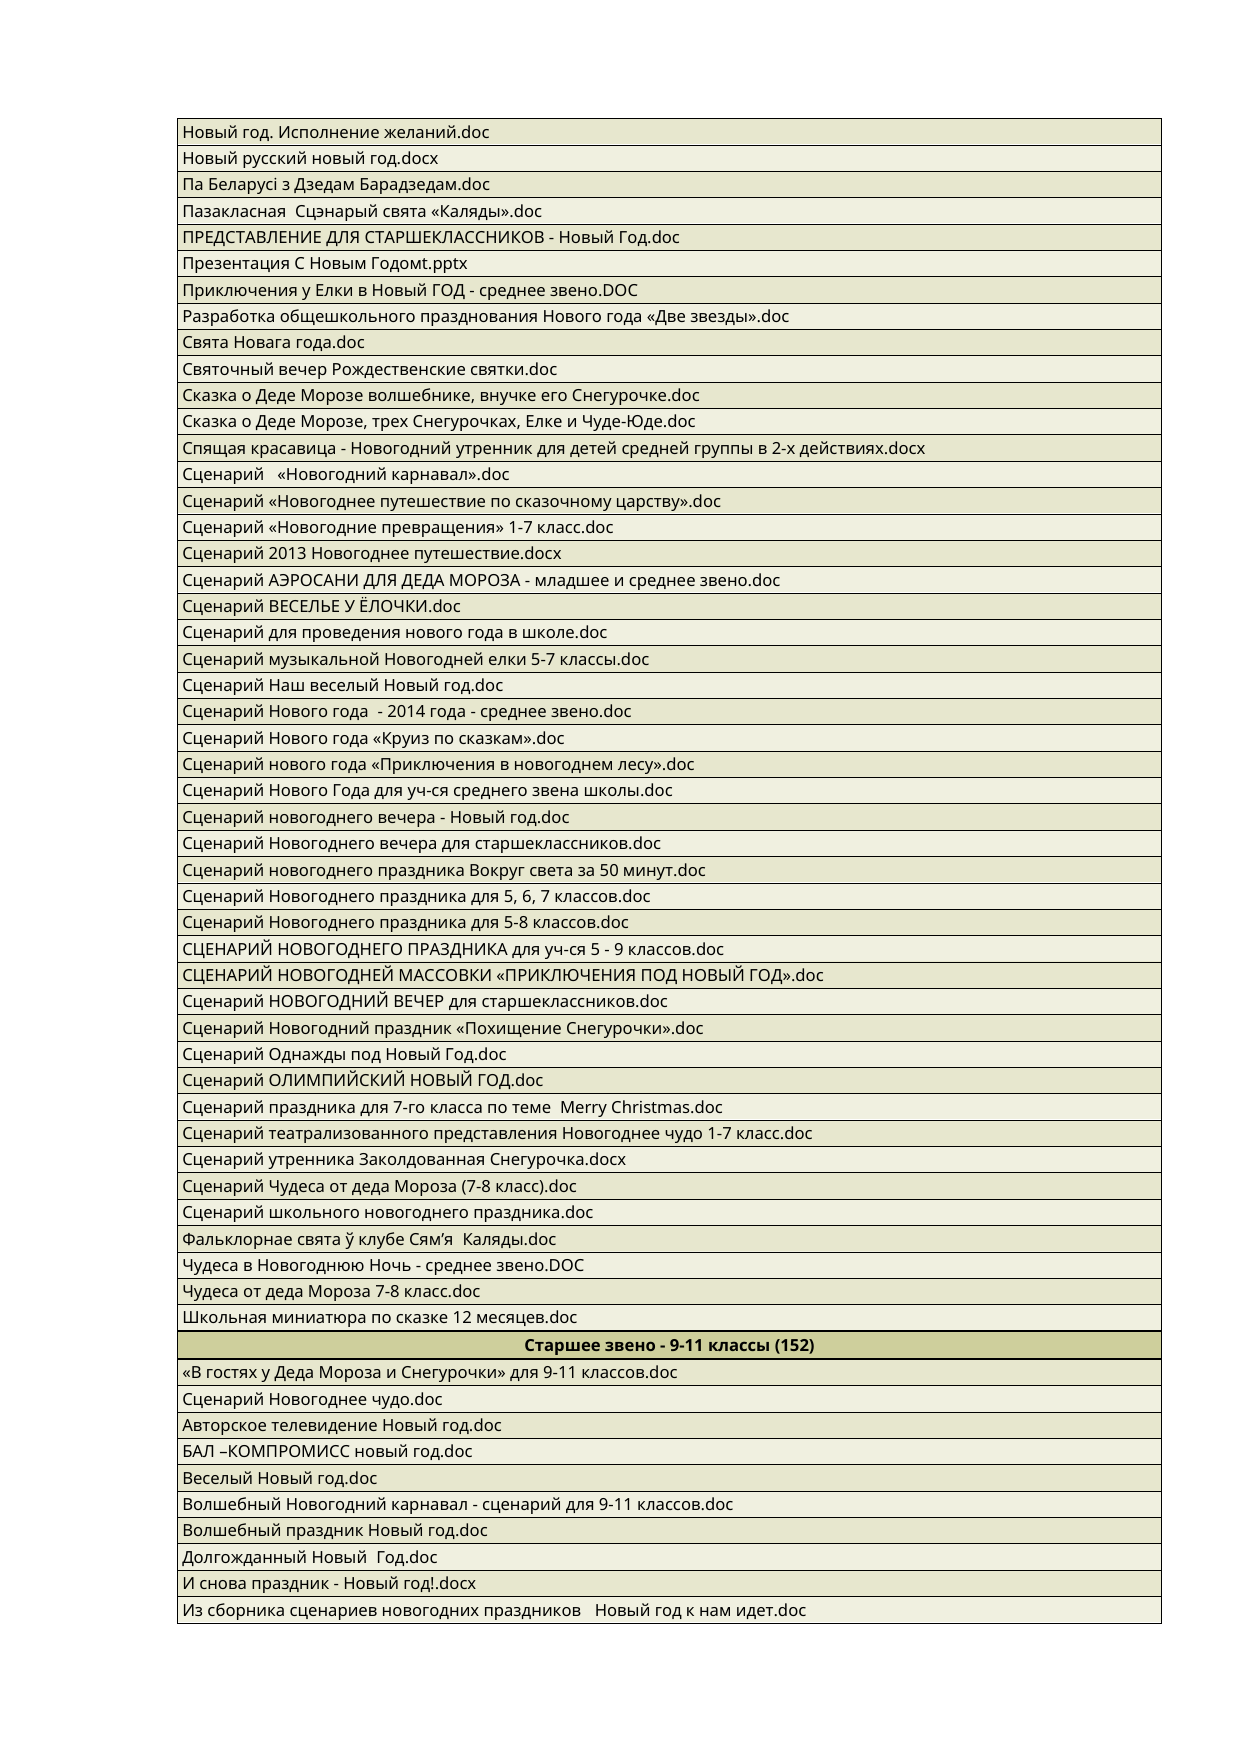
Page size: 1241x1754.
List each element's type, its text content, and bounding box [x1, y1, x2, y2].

table_cell Сценарий новогоднего вечера - Новый год.doc [178, 804, 1161, 830]
table_cell Авторское телевидение Новый год.doc [178, 1413, 1161, 1438]
table_cell Сценарий театрализованного представления Новогоднее чудо 1-7 класс.doc [178, 1121, 1161, 1146]
table_cell Школьная миниатюра по сказке 12 месяцев.doc [178, 1305, 1161, 1330]
table_cell Сценарий нового года «Приключения в новогоднем лесу».doc [178, 752, 1161, 777]
table_cell «В гостях у Деда Мороза и Снегурочки» для 9-11 классов.doc [178, 1360, 1161, 1385]
table_cell Новый русский новый год.docx [178, 146, 1161, 171]
table_cell Сценарий новогоднего праздника Вокруг света за 50 минут.doc [178, 857, 1161, 882]
table_cell Приключения у Елки в Новый ГОД - среднее звено.DOC [178, 277, 1161, 303]
table_cell Свята Новага года.doc [178, 330, 1161, 355]
table_cell Пазакласная Сцэнарый свята «Каляды».doc [178, 198, 1161, 223]
table_cell Сценарий Нового года «Круиз по сказкам».doc [178, 725, 1161, 751]
table_cell Волшебный Новогодний карнавал - сценарий для 9-11 классов.doc [178, 1492, 1161, 1517]
table_cell Сценарий музыкальной Новогодней елки 5-7 классы.doc [178, 646, 1161, 672]
table_cell ПРЕДСТАВЛЕНИЕ ДЛЯ СТАРШЕКЛАССНИКОВ - Новый Год.doc [178, 225, 1161, 250]
table_cell И снова праздник - Новый год!.docx [178, 1571, 1161, 1596]
table_cell Сценарий АЭРОСАНИ ДЛЯ ДЕДА МОРОЗА - младшее и среднее звено.doc [178, 567, 1161, 592]
table_cell Сценарий «Новогодний карнавал».doc [178, 462, 1161, 487]
table_cell Сценарий Нового года - 2014 года - среднее звено.doc [178, 699, 1161, 724]
table_cell Сценарий Новогоднее чудо.doc [178, 1386, 1161, 1412]
table_cell Старшее звено - 9-11 классы (152) [178, 1332, 1161, 1358]
table_cell Волшебный праздник Новый год.doc [178, 1518, 1161, 1543]
table_cell Веселый Новый год.doc [178, 1465, 1161, 1491]
table_cell Сценарий «Новогодние превращения» 1-7 класс.doc [178, 515, 1161, 540]
table_cell Сценарий Однажды под Новый Год.doc [178, 1042, 1161, 1067]
table_cell Сценарий ВЕСЕЛЬЕ У ЁЛОЧКИ.doc [178, 594, 1161, 619]
table_cell БАЛ –КОМПРОМИСС новый год.doc [178, 1439, 1161, 1464]
table_cell Новый год. Исполнение желаний.doc [178, 119, 1161, 144]
table_cell Презентация С Новым Годомt.pptx [178, 251, 1161, 276]
table_cell Сценарий 2013 Новогоднее путешествие.docx [178, 541, 1161, 566]
table_cell Сценарий для проведения нового года в школе.doc [178, 620, 1161, 645]
table_cell Чудеса от деда Мороза 7-8 класс.doc [178, 1279, 1161, 1304]
table_cell Сценарий утренника Заколдованная Снегурочка.docx [178, 1147, 1161, 1172]
table_cell Сценарий Наш веселый Новый год.doc [178, 673, 1161, 698]
table_cell Из сборника сценариев новогодних праздников Новый год к нам идет.doc [178, 1597, 1161, 1622]
table_cell Сценарий НОВОГОДНИЙ ВЕЧЕР для старшеклассников.doc [178, 989, 1161, 1014]
table_cell Сценарий ОЛИМПИЙСКИЙ НОВЫЙ ГОД.doc [178, 1068, 1161, 1093]
table_cell Сценарий школьного новогоднего праздника.doc [178, 1200, 1161, 1225]
table_cell Фальклорнае свята ў клубе Сям’я Каляды.doc [178, 1226, 1161, 1251]
table_cell Сценарий Новогоднего вечера для старшеклассников.doc [178, 831, 1161, 856]
table_cell Святочный вечер Рождественские святки.doc [178, 356, 1161, 382]
table_cell Долгожданный Новый Год.doc [178, 1544, 1161, 1570]
table_cell Сценарий Нового Года для уч-ся среднего звена школы.doc [178, 778, 1161, 803]
table_cell СЦЕНАРИЙ НОВОГОДНЕГО ПРАЗДНИКА для уч-ся 5 - 9 классов.doc [178, 936, 1161, 961]
table_cell СЦЕНАРИЙ НОВОГОДНЕЙ МАССОВКИ «ПРИКЛЮЧЕНИЯ ПОД НОВЫЙ ГОД».doc [178, 963, 1161, 988]
table_cell Сценарий Новогоднего праздника для 5-8 классов.doc [178, 910, 1161, 935]
table_cell Сценарий «Новогоднее путешествие по сказочному царству».doc [178, 488, 1161, 513]
table_cell Спящая красавица - Новогодний утренник для детей средней группы в 2-х действиях.docx [178, 435, 1161, 461]
table_cell Сценарий Новогоднего праздника для 5, 6, 7 классов.doc [178, 884, 1161, 909]
table_cell Сценарий праздника для 7-го класса по теме Merry Christmas.doc [178, 1094, 1161, 1119]
table_cell Сценарий Новогодний праздник «Похищение Снегурочки».doc [178, 1015, 1161, 1041]
table_cell Разработка общешкольного празднования Нового года «Две звезды».doc [178, 304, 1161, 329]
table_cell Сказка о Деде Морозе, трех Снегурочках, Елке и Чуде-Юде.doc [178, 409, 1161, 434]
table_cell Па Беларусі з Дзедам Барадзедам.doc [178, 172, 1161, 197]
table_cell Сценарий Чудеса от деда Мороза (7-8 класс).doc [178, 1173, 1161, 1199]
table_cell Сказка о Деде Морозе волшебнике, внучке его Снегурочке.doc [178, 383, 1161, 408]
table_cell Чудеса в Новогоднюю Ночь - среднее звено.DOC [178, 1253, 1161, 1278]
